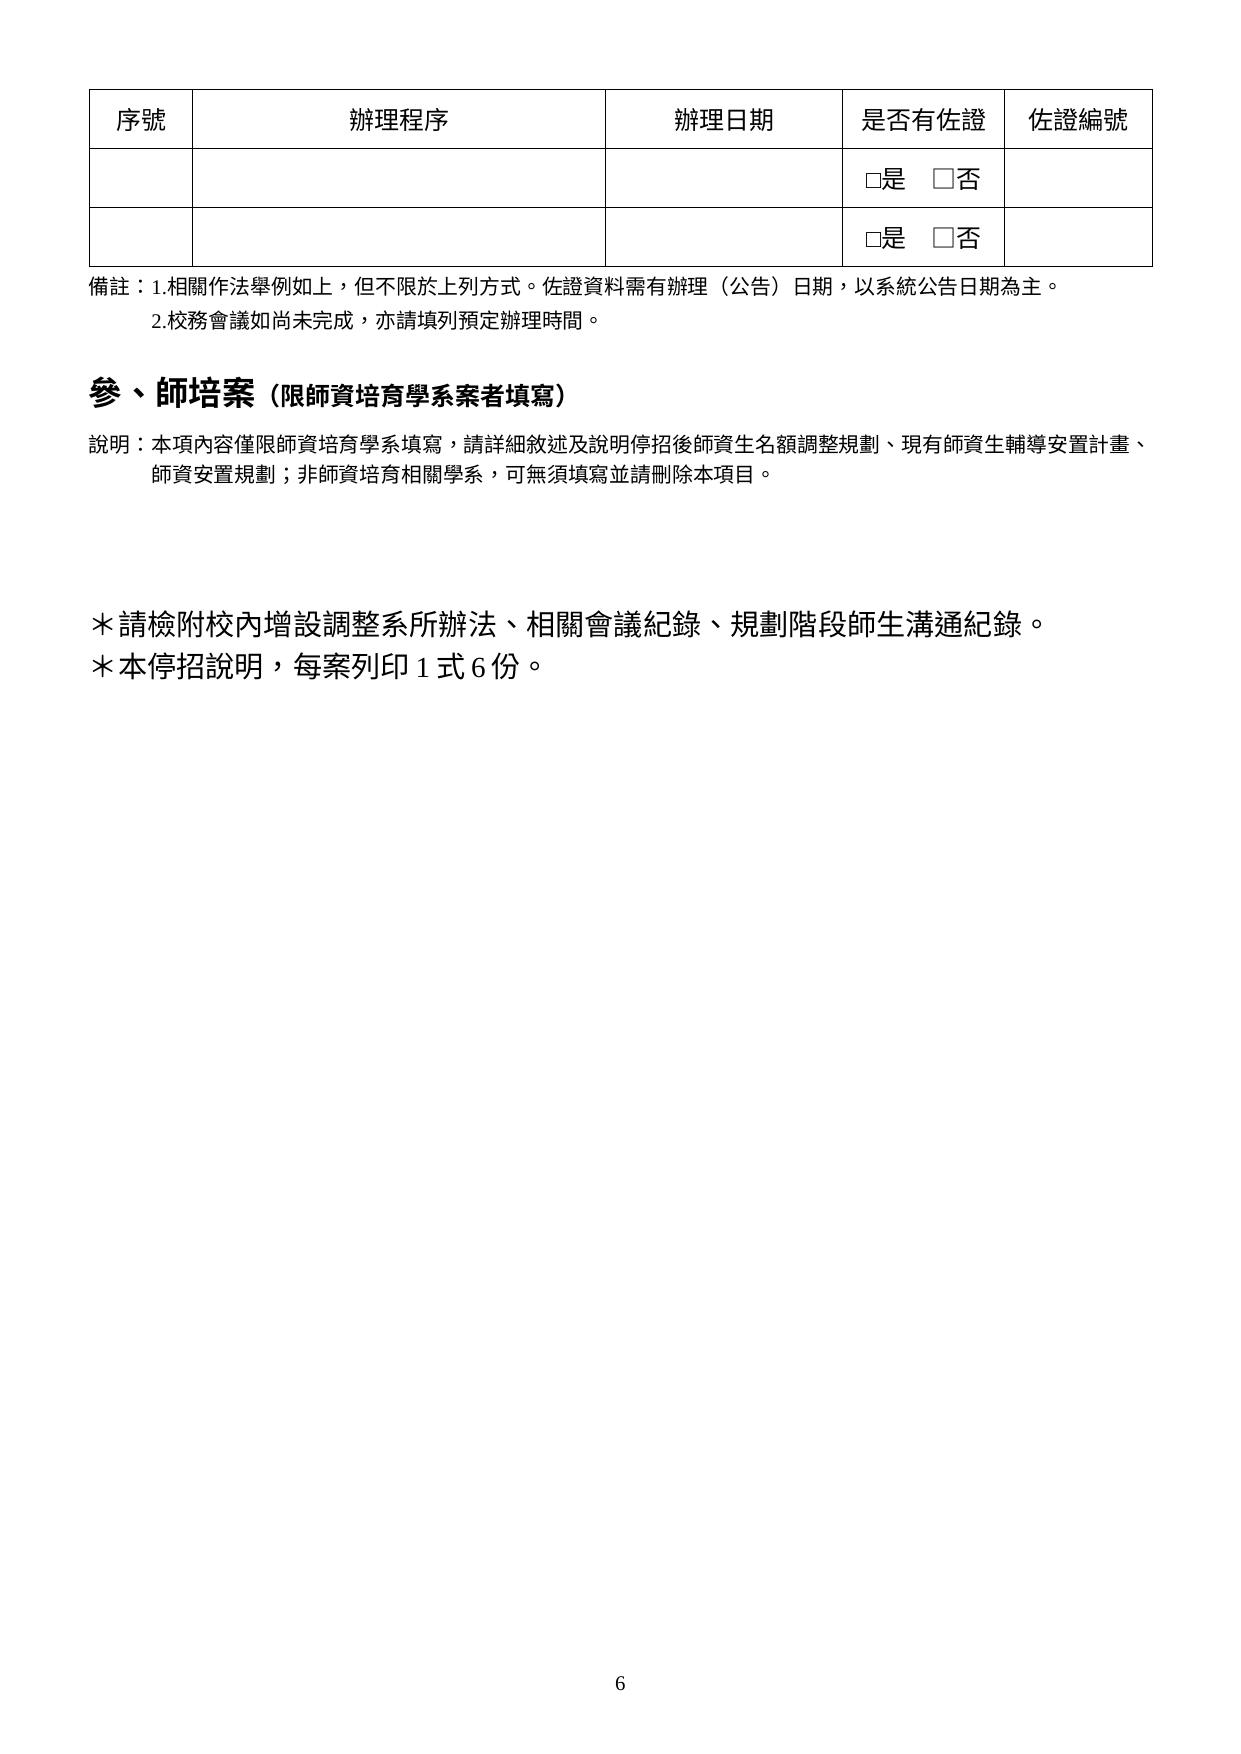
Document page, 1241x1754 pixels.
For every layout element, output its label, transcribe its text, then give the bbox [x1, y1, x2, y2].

table_header 辦理程序 [193, 90, 605, 148]
table_cell □是 □否 [843, 149, 1004, 207]
table_header 是否有佐證 [843, 90, 1004, 148]
table_cell [193, 149, 605, 207]
table_header 序號 [90, 90, 192, 148]
table_cell [606, 208, 842, 266]
table_cell [90, 208, 192, 266]
table_header 佐證編號 [1005, 90, 1152, 148]
table_cell [1005, 208, 1152, 266]
text 2.校務會議如尚未完成，亦請填列預定辦理時間。 [151, 304, 1152, 334]
table_header 辦理日期 [606, 90, 842, 148]
table_cell [90, 149, 192, 207]
list 師培案（限師資培育學系案者填寫） [89, 353, 1152, 428]
text ＊本停招說明，每案列印1式6份。 [89, 643, 1152, 686]
text 備註：1.相關作法舉例如上，但不限於上列方式。佐證資料需有辦理（公告）日期，以系統公告日期為主。 [89, 267, 1152, 304]
table_cell [606, 149, 842, 207]
table_cell [1005, 149, 1152, 207]
table_cell [193, 208, 605, 266]
text 說明：本項內容僅限師資培育學系填寫，請詳細敘述及說明停招後師資生名額調整規劃、現有師資生輔導安置計畫、師資安置規劃；非師資培育相關學系，可無須填寫並請刪除本項目。 [89, 428, 1152, 489]
table_cell □是 □否 [843, 208, 1004, 266]
text ＊請檢附校內增設調整系所辦法、相關會議紀錄、規劃階段師生溝通紀錄。 [89, 601, 1152, 643]
